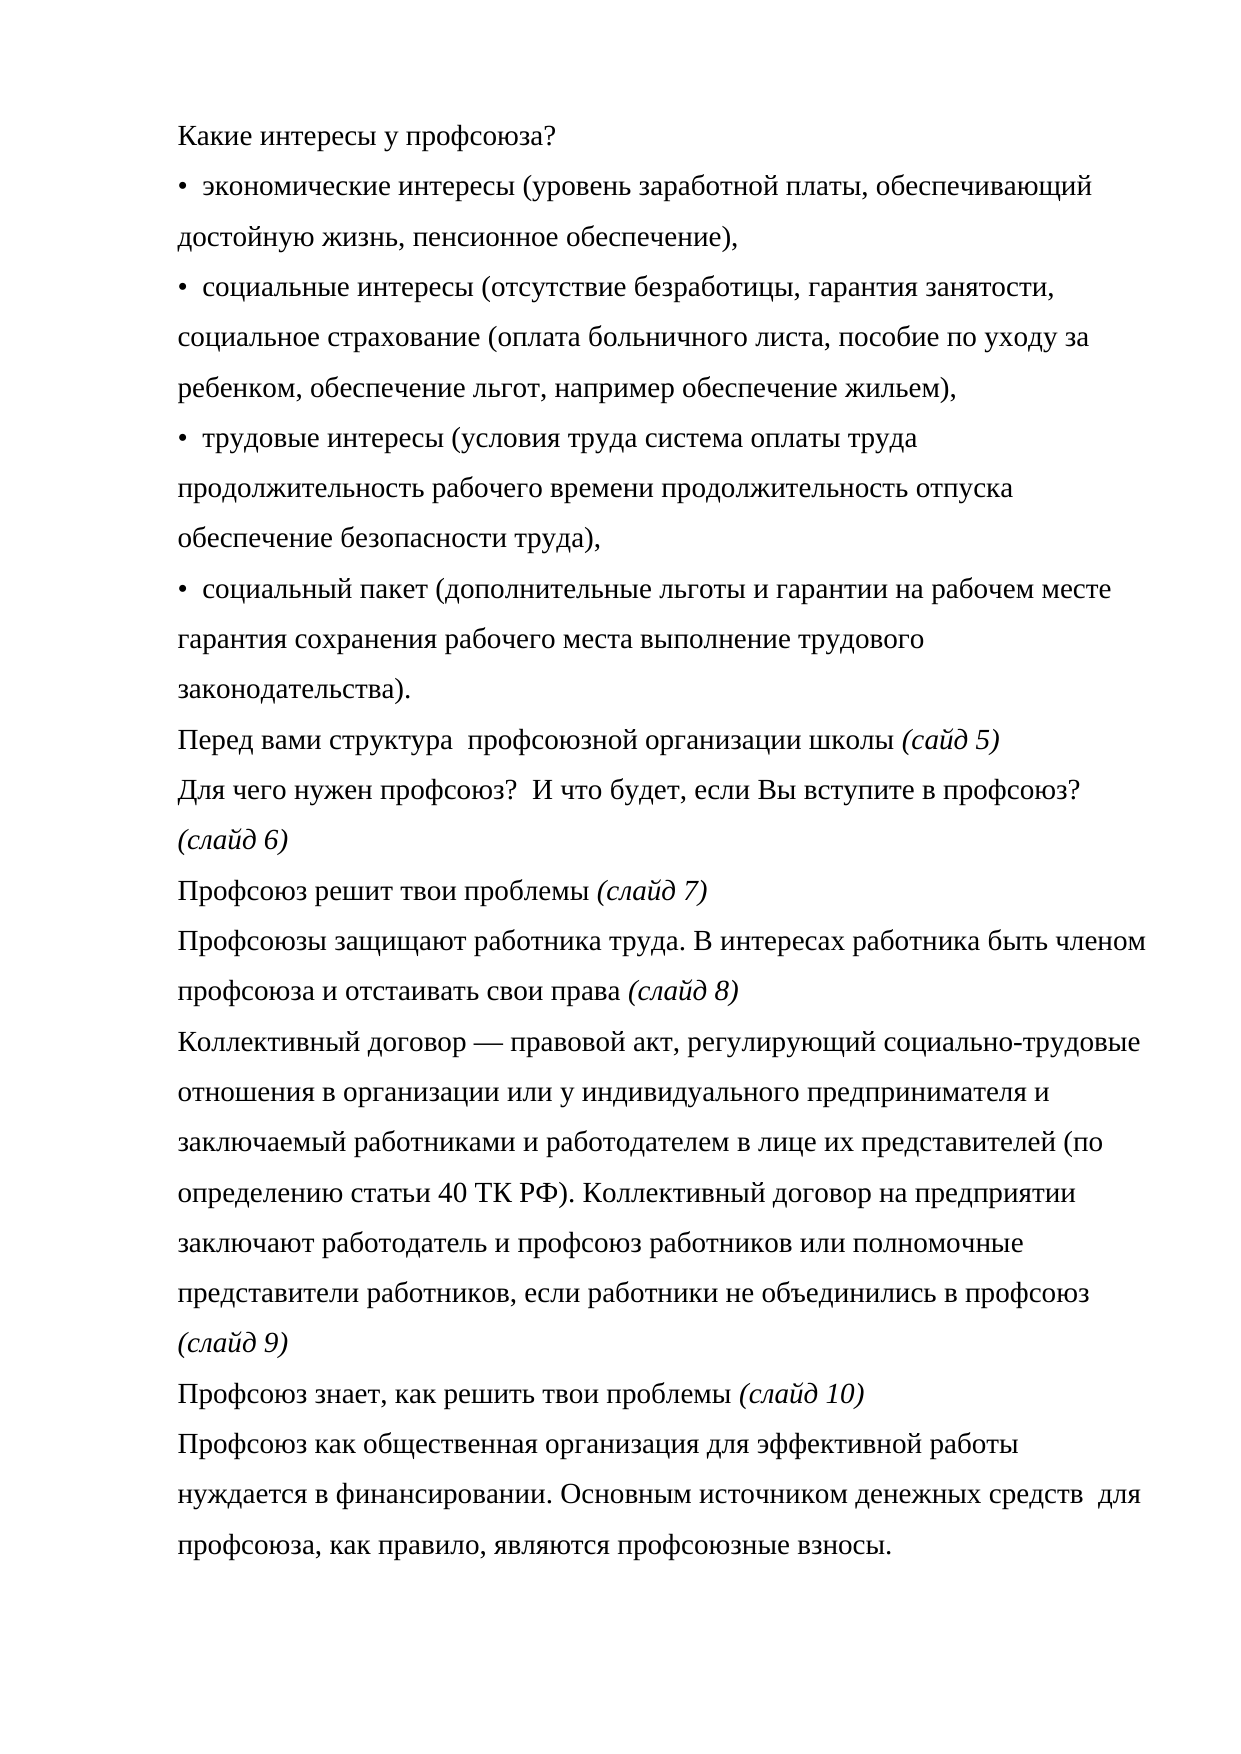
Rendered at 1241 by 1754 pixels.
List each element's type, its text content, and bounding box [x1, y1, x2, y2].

text • экономические интересы (уровень заработной платы, обеспечивающий достойную жизнь, пенсионное обеспечение), [177, 168, 1152, 252]
text • трудовые интересы (условия труда система оплаты труда продолжительность рабочего времени продолжительность отпуска обеспечение безопасности труда), [177, 420, 1152, 554]
text • социальный пакет (дополнительные льготы и гарантии на рабочем месте гарантия сохранения рабочего места выполнение трудового законодательства). [177, 571, 1152, 705]
text Профсоюз знает, как решить твои проблемы (слайд 10) [177, 1376, 1152, 1409]
text Какие интересы у профсоюза? [177, 118, 1152, 152]
text Профсоюз решит твои проблемы (слайд 7) [177, 873, 1152, 906]
text Перед вами структура профсоюзной организации школы (сайд 5) [177, 722, 1152, 755]
text Профсоюзы защищают работника труда. В интересах работника быть членом профсоюза и отстаивать свои права (слайд 8) [177, 923, 1152, 1007]
text Профсоюз как общественная организация для эффективной работы нуждается в финансировании. Основным источником денежных средств для профсоюза, как правило, являются профсоюзные взносы. [177, 1426, 1152, 1560]
text Коллективный договор — правовой акт, регулирующий социально-трудовые отношения в организации или у индивидуального предпринимателя и заключаемый работниками и работодателем в лице их представителей (по определению статьи 40 ТК РФ). Коллективный договор на предприятии заключают работодатель и профсоюз работников или полномочные представители работников, если работники не объединились в профсоюз (слайд 9) [177, 1024, 1152, 1359]
text Для чего нужен профсоюз? И что будет, если Вы вступите в профсоюз? (слайд 6) [177, 772, 1152, 856]
text • социальные интересы (отсутствие безработицы, гарантия занятости, социальное страхование (оплата больничного листа, пособие по уходу за ребенком, обеспечение льгот, например обеспечение жильем), [177, 269, 1152, 403]
